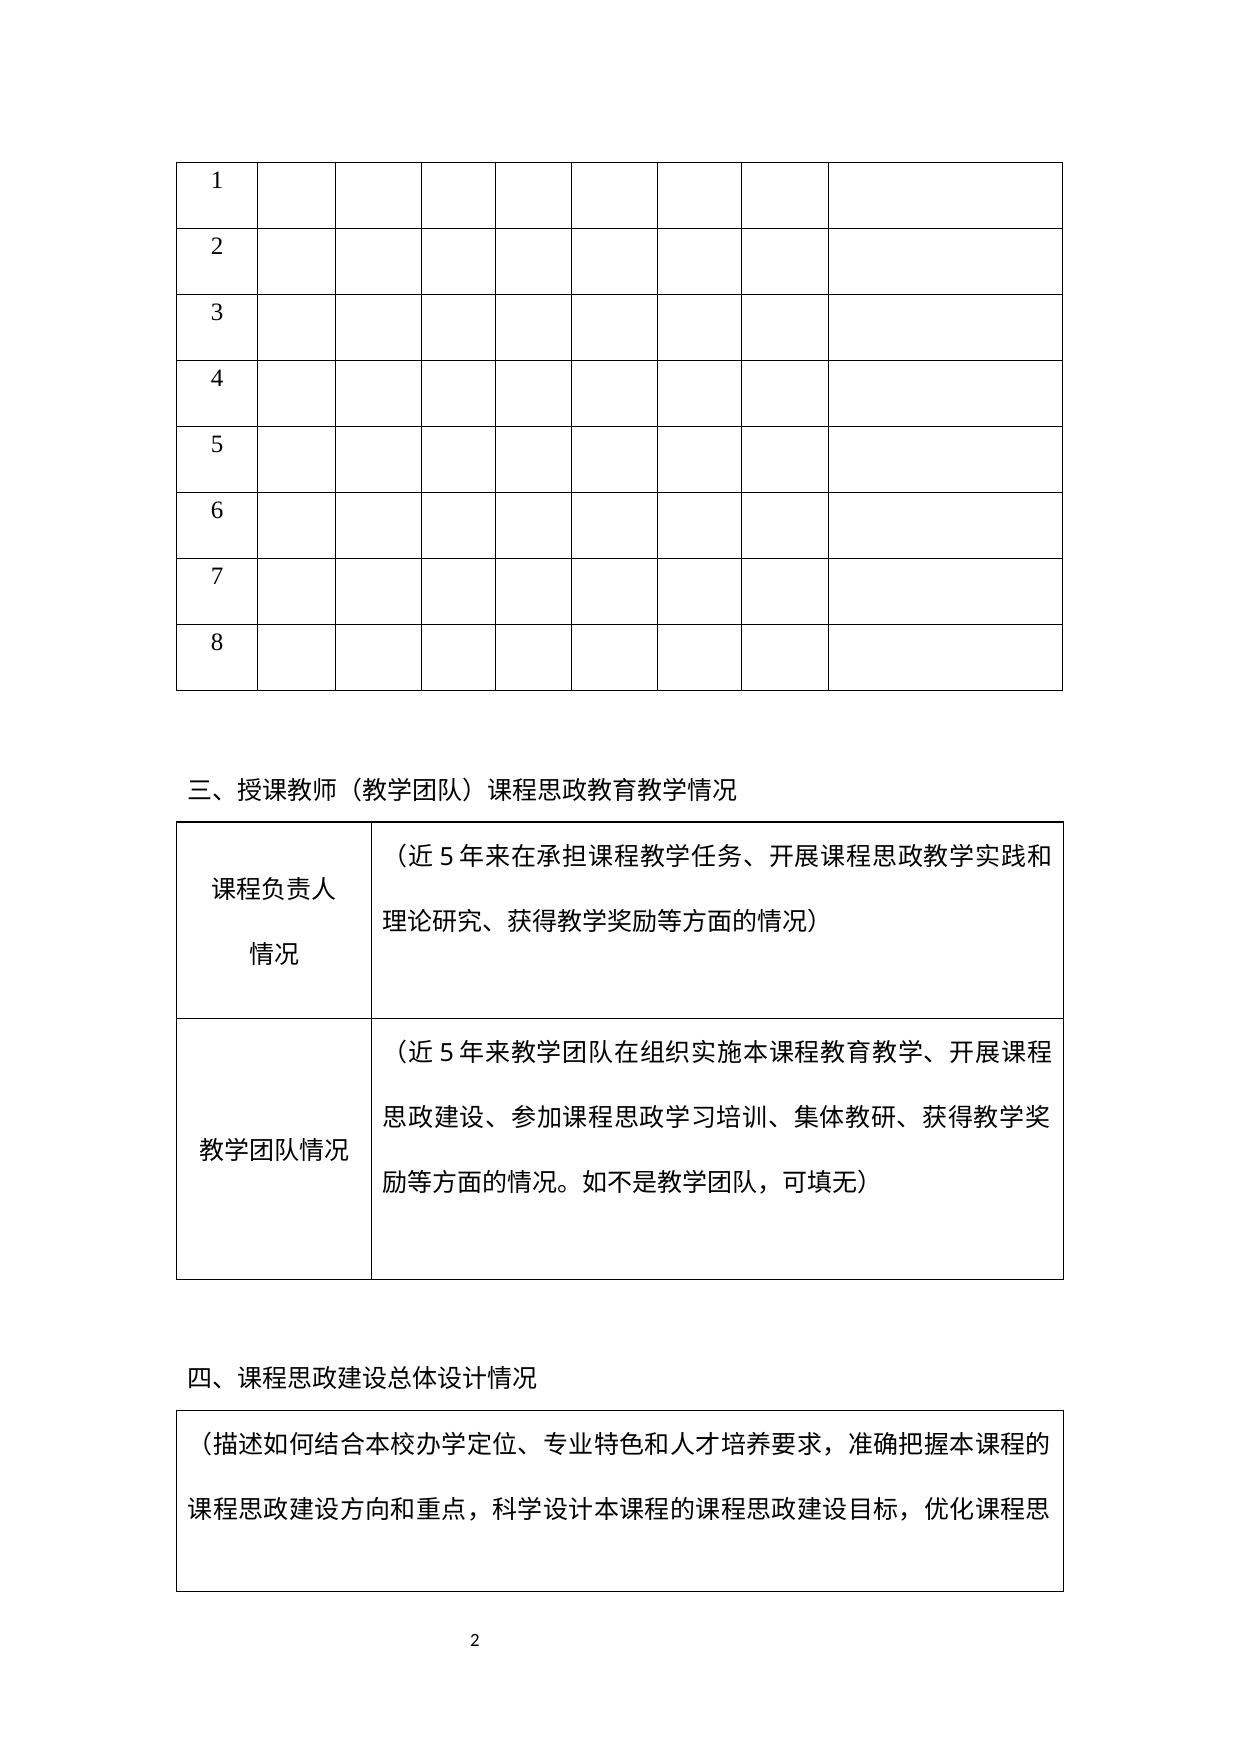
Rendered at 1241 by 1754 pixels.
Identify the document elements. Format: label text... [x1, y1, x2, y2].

table_cell [572, 361, 657, 426]
list 授课教师（教学团队）课程思政教育教学情况 [187, 756, 1053, 821]
table_cell [496, 361, 571, 426]
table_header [177, 1411, 1063, 1591]
table_cell [422, 493, 495, 558]
table_cell [572, 229, 657, 294]
table_cell [336, 295, 421, 360]
table_cell [422, 625, 495, 690]
table_cell 7 [177, 559, 257, 624]
table_cell [829, 361, 1062, 426]
table_cell [742, 229, 828, 294]
table_cell [829, 229, 1062, 294]
table_header （近5年来在承担课程教学任务、开展课程思政教学实践和理论研究、获得教学奖励等方面的情况） [372, 823, 1063, 1017]
table_cell [336, 493, 421, 558]
table_cell 5 [177, 427, 257, 492]
table_cell [658, 559, 741, 624]
table_cell [742, 295, 828, 360]
table_cell [422, 361, 495, 426]
table_cell [572, 427, 657, 492]
table_cell 3 [177, 295, 257, 360]
table_cell [258, 229, 335, 294]
table_cell [829, 163, 1062, 228]
table_cell [742, 163, 828, 228]
table_cell [742, 559, 828, 624]
table_cell [258, 361, 335, 426]
table_cell [258, 163, 335, 228]
table_cell [336, 229, 421, 294]
table_cell [572, 625, 657, 690]
table_cell [572, 493, 657, 558]
table_cell [572, 559, 657, 624]
table_cell （近5年来教学团队在组织实施本课程教育教学、开展课程思政建设、参加课程思政学习培训、集体教研、获得教学奖励等方面的情况。如不是教学团队，可填无） [372, 1019, 1063, 1278]
table_cell [742, 493, 828, 558]
table_cell [258, 493, 335, 558]
table_cell [258, 625, 335, 690]
table_cell [258, 559, 335, 624]
table_cell [496, 295, 571, 360]
table_cell [336, 427, 421, 492]
table_cell 8 [177, 625, 257, 690]
table_cell 6 [177, 493, 257, 558]
table_cell 1 [177, 163, 257, 228]
table_cell [422, 427, 495, 492]
table_cell [658, 163, 741, 228]
table_cell [336, 625, 421, 690]
table_header 课程负责人 情况 [177, 823, 371, 1017]
table_cell [658, 229, 741, 294]
table_cell [829, 295, 1062, 360]
table_cell [658, 493, 741, 558]
table_cell [336, 163, 421, 228]
table_cell [742, 361, 828, 426]
table_cell [829, 427, 1062, 492]
table_cell 教学团队情况 [177, 1019, 371, 1278]
table_cell [336, 361, 421, 426]
table_cell [496, 493, 571, 558]
table_cell [496, 625, 571, 690]
table_cell [422, 229, 495, 294]
table_cell [422, 163, 495, 228]
table_cell [496, 559, 571, 624]
table_cell [572, 163, 657, 228]
table_cell [496, 229, 571, 294]
table_cell [422, 295, 495, 360]
table_cell [258, 295, 335, 360]
table_cell [829, 493, 1062, 558]
table_cell [829, 559, 1062, 624]
table_cell [658, 361, 741, 426]
table_cell [336, 559, 421, 624]
table_cell [658, 427, 741, 492]
table_cell [496, 427, 571, 492]
table_cell 4 [177, 361, 257, 426]
table_cell 2 [177, 229, 257, 294]
table_cell [829, 625, 1062, 690]
list 课程思政建设总体设计情况 [187, 1344, 1053, 1409]
table_cell [422, 559, 495, 624]
table_cell [496, 163, 571, 228]
table_cell [572, 295, 657, 360]
table_cell [658, 625, 741, 690]
table_cell [742, 625, 828, 690]
table_cell [742, 427, 828, 492]
table_cell [658, 295, 741, 360]
table_cell [258, 427, 335, 492]
